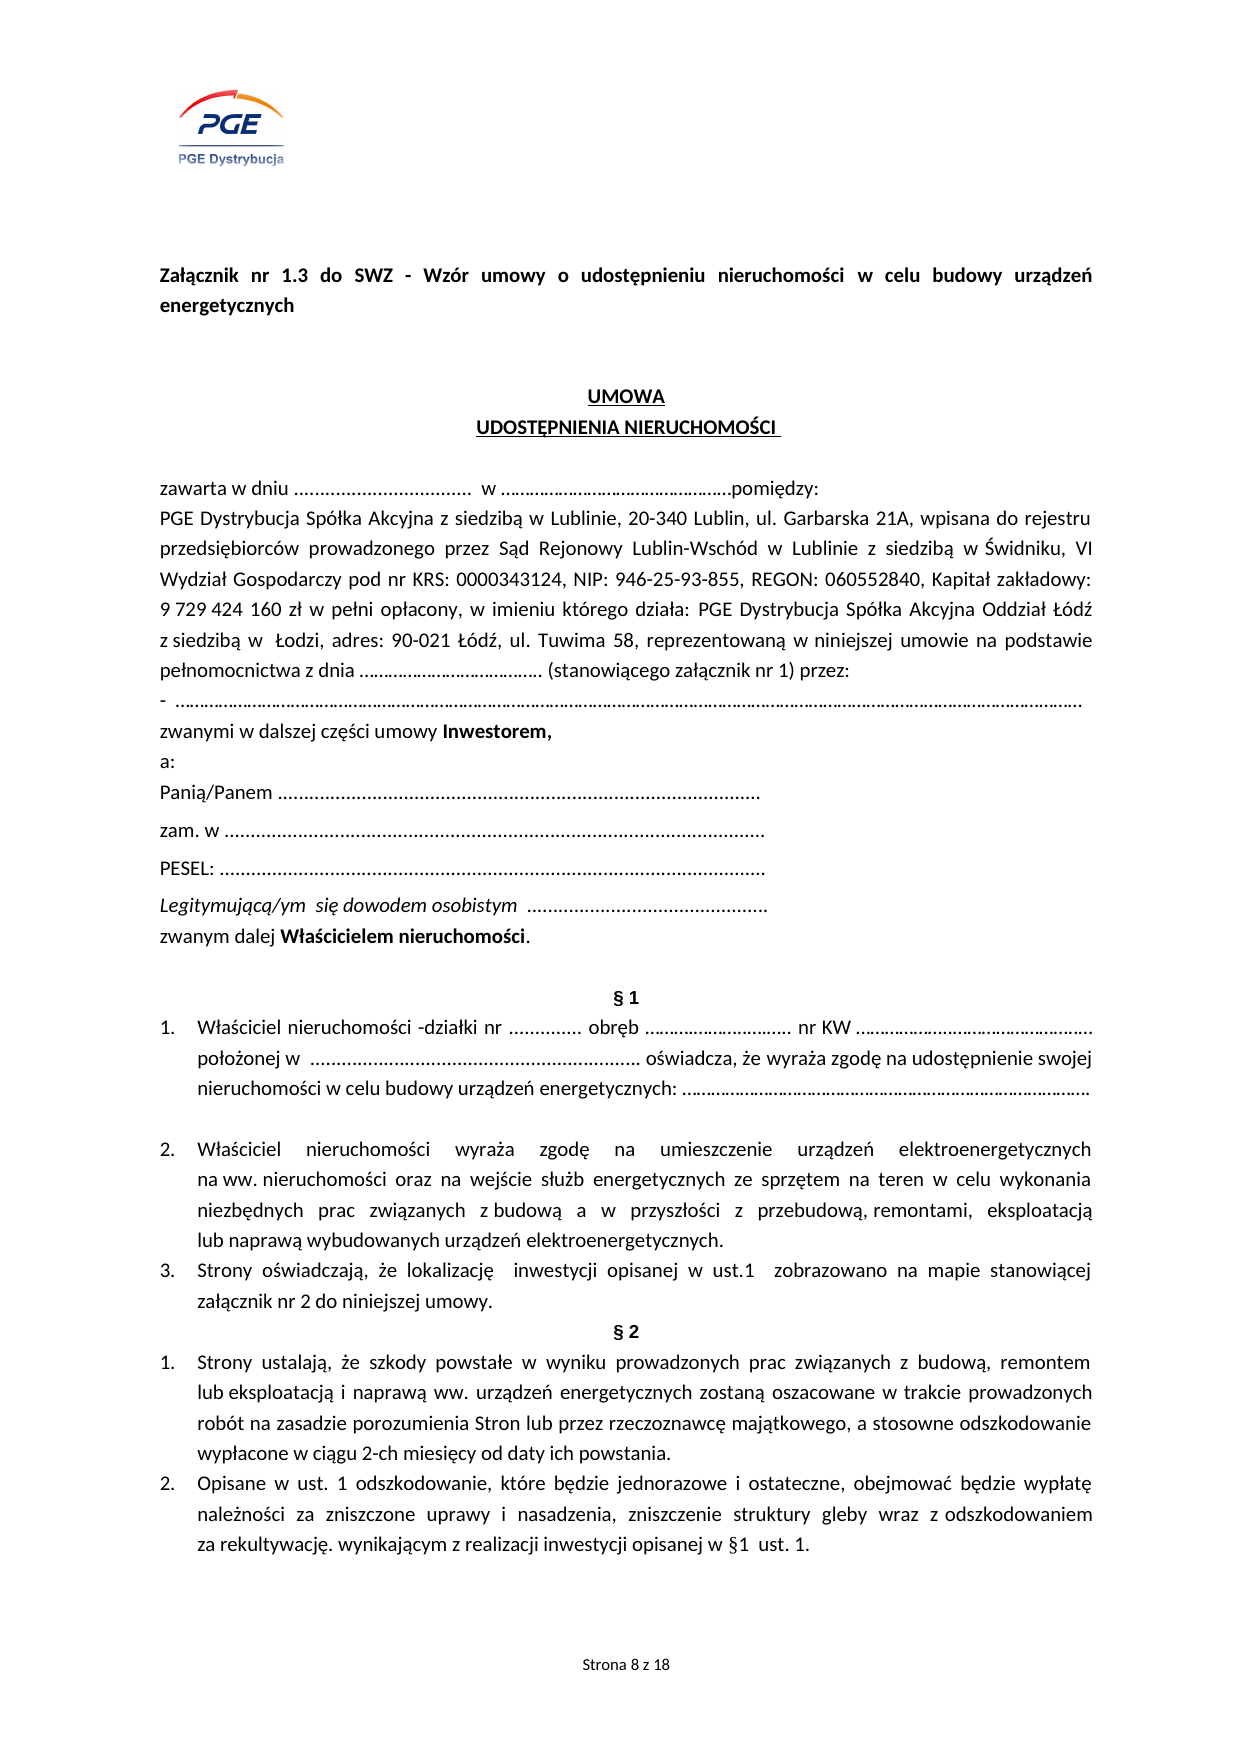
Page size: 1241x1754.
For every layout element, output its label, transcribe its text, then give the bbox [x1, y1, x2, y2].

text zam. w ....................................................................................................... [159, 817, 1093, 842]
text Panią/Panem ............................................................................................ [159, 779, 1093, 804]
picture [189, 100, 274, 153]
text a: [159, 748, 1093, 774]
text Załącznik nr 1.3 do SWZ - Wzór umowy o udostępnieniu nieruchomości w celu budowy urządzeń energetycznych [159, 262, 1093, 318]
list Opisane w ust. 1 odszkodowanie, które będzie jednorazowe i ostateczne, obejmować będzie wypłatę należności za zniszczone uprawy i nasadzenia, zniszczenie struktury gleby wraz z odszkodowaniem za rekultywację. wynikającym z realizacji inwestycji opisanej w 1 ust. 1. [159, 1471, 1093, 1557]
list Właściciel nieruchomości -działki nr .............. obręb ……….………..….….. nr KW ………………..……………………..… położonej w ............................................................... oświadcza, że wyraża zgodę na udostępnienie swojej nieruchomości w celu budowy urządzeń energetycznych: …………………………………………………………………………. [159, 1014, 1093, 1101]
text UDOSTĘPNIENIA NIERUCHOMOŚCI [159, 414, 1093, 439]
text PESEL: ........................................................................................................ [159, 855, 1093, 880]
text zawarta w dniu .................................. w …………………………………………pomiędzy: [159, 475, 1093, 500]
text - ……………………………………………………………………………………………………………………………………………………………………… [159, 688, 1093, 713]
text PGE Dystrybucja Spółka Akcyjna z siedzibą w Lublinie, 20-340 Lublin, ul. Garbarska 21A, wpisana do rejestru przedsiębiorców prowadzonego przez Sąd Rejonowy Lublin-Wschód w Lublinie z siedzibą w Świdniku, VI Wydział Gospodarczy pod nr KRS: 0000343124, NIP: 946-25-93-855, REGON: 060552840, Kapitał zakładowy: 9 729 424 160 zł w pełni opłacony, w imieniu którego działa: PGE Dystrybucja Spółka Akcyjna Oddział Łódź z siedzibą w Łodzi, adres: 90-021 Łódź, ul. Tuwima 58, reprezentowaną w niniejszej umowie na podstawie pełnomocnictwa z dnia ……………………………….. (stanowiącego załącznik nr 1) przez: [159, 505, 1093, 683]
text UMOWA [159, 383, 1093, 409]
text zwanymi w dalszej części umowy Inwestorem, [159, 718, 1093, 743]
text zwanym dalej Właścicielem nieruchomości. [159, 923, 1093, 948]
list Właściciel nieruchomości wyraża zgodę na umieszczenie urządzeń elektroenergetycznych na ww. nieruchomości oraz na wejście służb energetycznych ze sprzętem na teren w celu wykonania niezbędnych prac związanych z budową a w przyszłości z przebudową, remontami, eksploatacją lub naprawą wybudowanych urządzeń elektroenergetycznych. [159, 1136, 1093, 1253]
text Legitymującą/ym się dowodem osobistym .............................................. [159, 893, 1093, 918]
list Strony ustalają, że szkody powstałe w wyniku prowadzonych prac związanych z budową, remontem lub eksploatacją i naprawą ww. urządzeń energetycznych zostaną oszacowane w trakcie prowadzonych robót na zasadzie porozumienia Stron lub przez rzeczoznawcę majątkowego, a stosowne odszkodowanie wypłacone w ciągu 2-ch miesięcy od daty ich powstania. [159, 1349, 1093, 1466]
list Strony oświadczają, że lokalizację inwestycji opisanej w ust.1 zobrazowano na mapie stanowiącej załącznik nr 2 do niniejszej umowy. [159, 1258, 1093, 1313]
